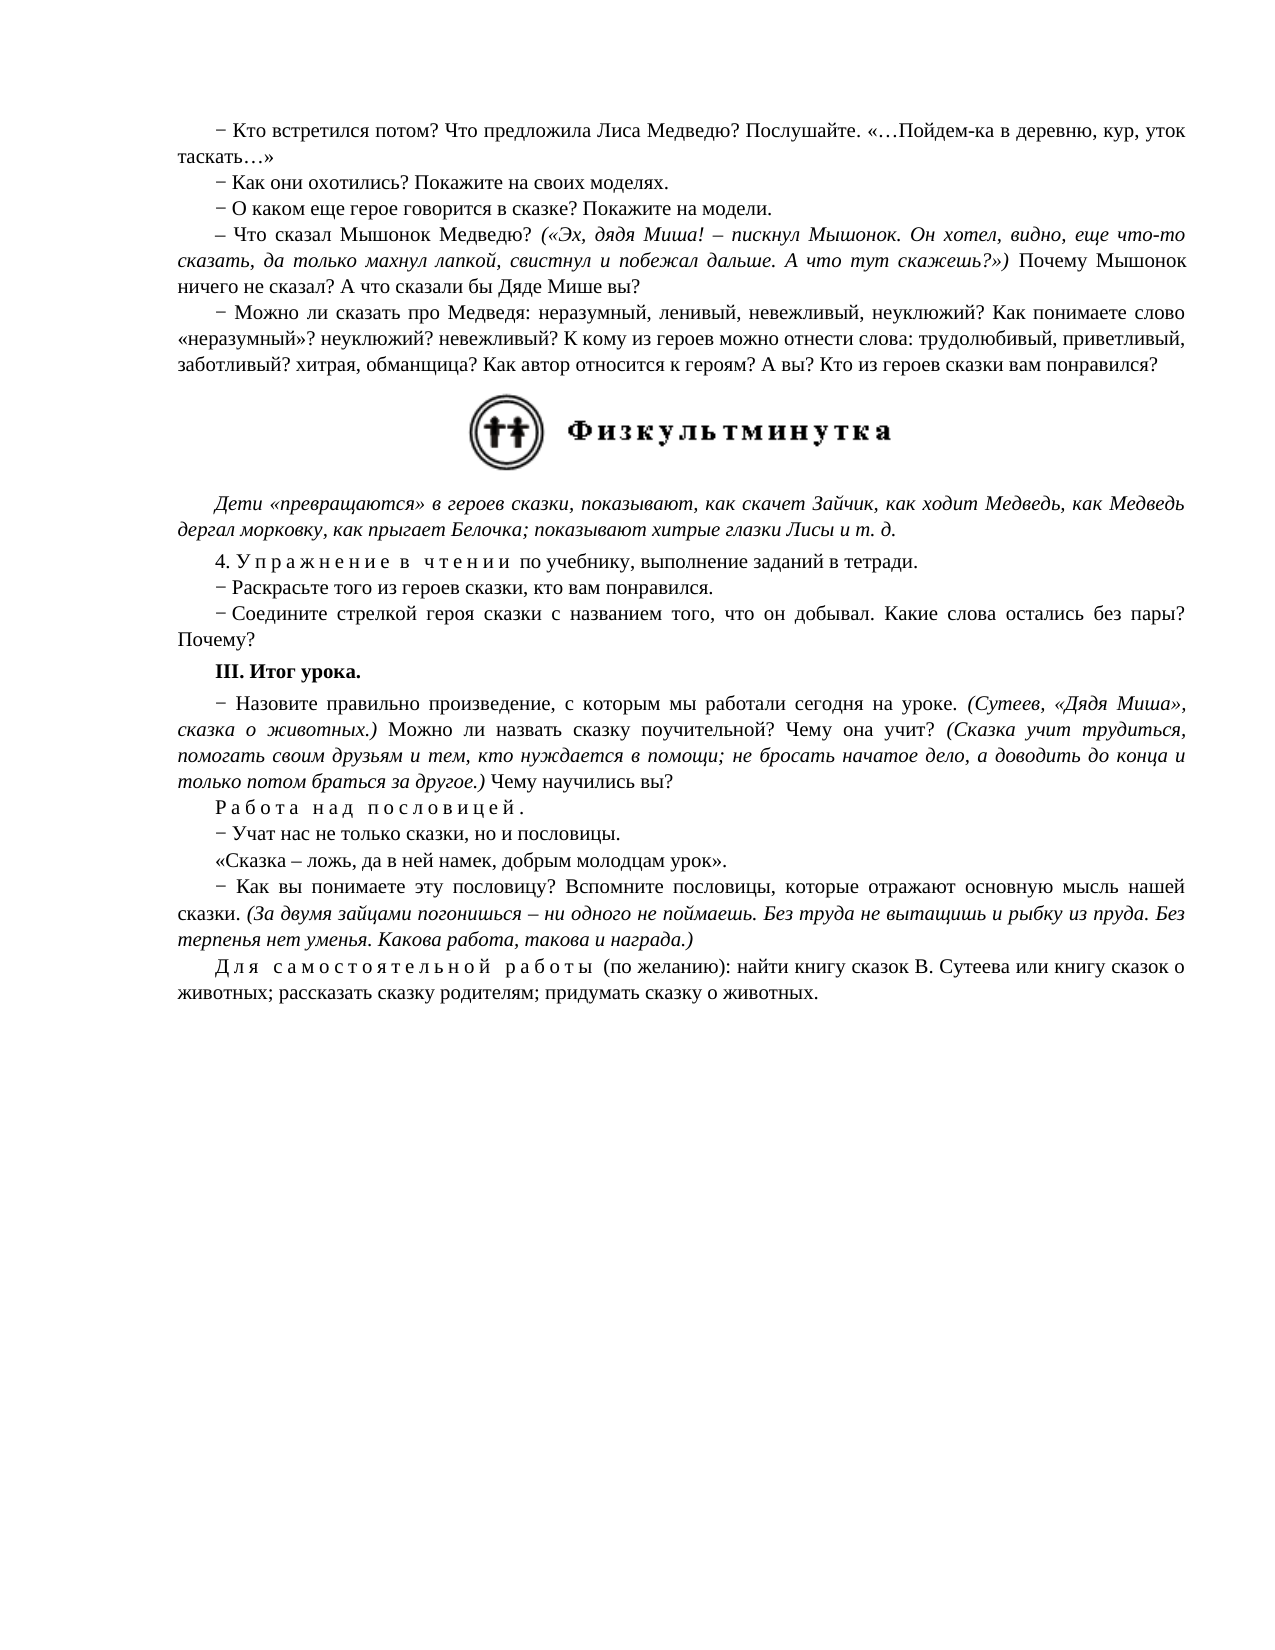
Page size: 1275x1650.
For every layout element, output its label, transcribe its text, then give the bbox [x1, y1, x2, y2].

text – Что сказал Мышонок Медведю? («Эх, дядя Миша! – пискнул Мышонок. Он хотел, видно, еще что-то сказать, да только махнул лапкой, свистнул и побежал дальше. А что тут скажешь?») Почему Мышонок ничего не сказал? А что сказали бы дяде Мише вы? [177, 222, 1186, 298]
text Дети «превращаются» в героев сказки, показывают, как скачет Зайчик, как ходит Медведь, как Медведь дергал морковку, как прыгает Белочка; показывают хитрые глазки Лисы и т. д. [177, 491, 1186, 541]
text Работа над пословицей. [177, 795, 1186, 819]
text − Можно ли сказать про Медведя: неразумный, ленивый, невежливый, неуклюжий? Как понимаете слово «неразумный»? неуклюжий? невежливый? К кому из героев можно отнести слова: трудолюбивый, приветливый, заботливый? хитрая, обманщица? Как автор относится к героям? А вы? Кто из героев сказки вам понравился? [177, 300, 1186, 376]
picture [456, 383, 908, 483]
text 4. Упражнение в чтении по учебнику, выполнение заданий в тетради. [177, 549, 1186, 573]
text − Раскрасьте того из героев сказки, кто вам понравился. [177, 575, 1186, 599]
text − О каком еще герое говорится в сказке? Покажите на модели. [177, 196, 1186, 220]
text Для самостоятельной работы (по желанию): найти книгу сказок В. Сутеева или книгу сказок о животных; рассказать сказку родителям; придумать сказку о животных. [177, 953, 1186, 1004]
text «Сказка – ложь, да в ней намек, добрым молодцам урок». [177, 848, 1186, 872]
text − Кто встретился потом? Что предложила Лиса Медведю? Послушайте. «…Пойдем-ка в деревню, кур, уток таскать…» [177, 118, 1186, 168]
text − Как они охотились? Покажите на своих моделях. [177, 170, 1186, 194]
text − Как вы понимаете эту пословицу? Вспомните пословицы, которые отражают основную мысль нашей сказки. (За двумя зайцами погонишься – ни одного не поймаешь. Без труда не вытащишь и рыбку из пруда. Без терпенья нет уменья. Какова работа, такова и награда.) [177, 874, 1186, 951]
text III. Итог урока. [177, 659, 1186, 683]
text − Соедините стрелкой героя сказки с названием того, что он добывал. Какие слова остались без пары? Почему? [177, 601, 1186, 651]
text − Учат нас не только сказки, но и пословицы. [177, 821, 1186, 845]
text − Назовите правильно произведение, с которым мы работали сегодня на уроке. (Сутеев, «Дядя Миша», сказка о животных.) Можно ли назвать сказку поучительной? Чему она учит? (Сказка учит трудиться, помогать своим друзьям и тем, кто нуждается в помощи; не бросать начатое дело, а доводить до конца и только потом браться за другое.) Чему научились вы? [177, 691, 1186, 793]
